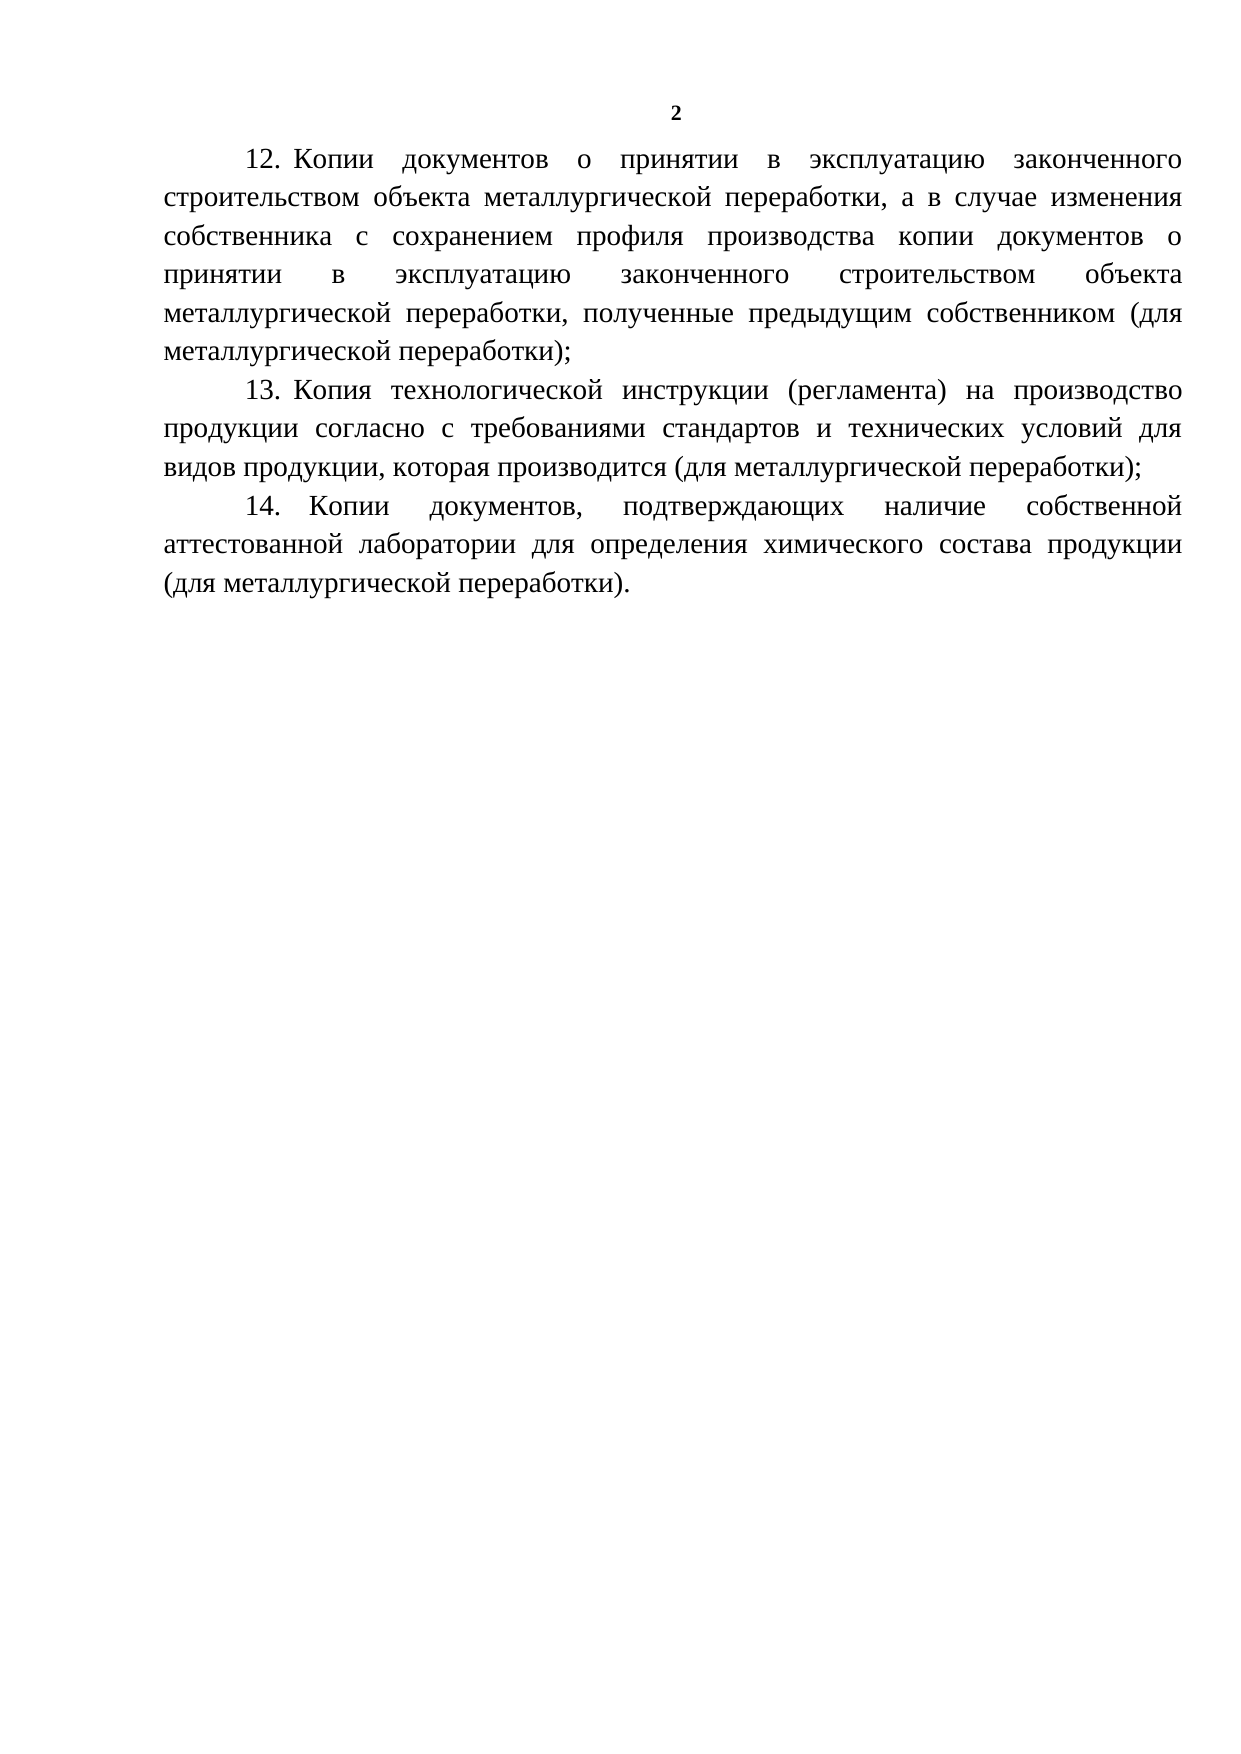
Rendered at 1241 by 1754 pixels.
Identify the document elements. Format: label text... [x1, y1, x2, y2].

list Копия технологической инструкции (регламента) на производство продукции согласно с требованиями стандартов и технических условий для видов продукции, которая производится (для металлургической переработки); [163, 372, 1183, 483]
list Копии документов о принятии в эксплуатацию законченного строительством объекта металлургической переработки, а в случае изменения собственника с сохранением профиля производства копии документов о принятии в эксплуатацию законченного строительством объекта металлургической переработки, полученные предыдущим собственником (для металлургической переработки); [163, 141, 1183, 367]
list Копии документов, подтверждающих наличие собственной аттестованной лаборатории для определения химического состава продукции (для металлургической переработки). [163, 488, 1183, 598]
